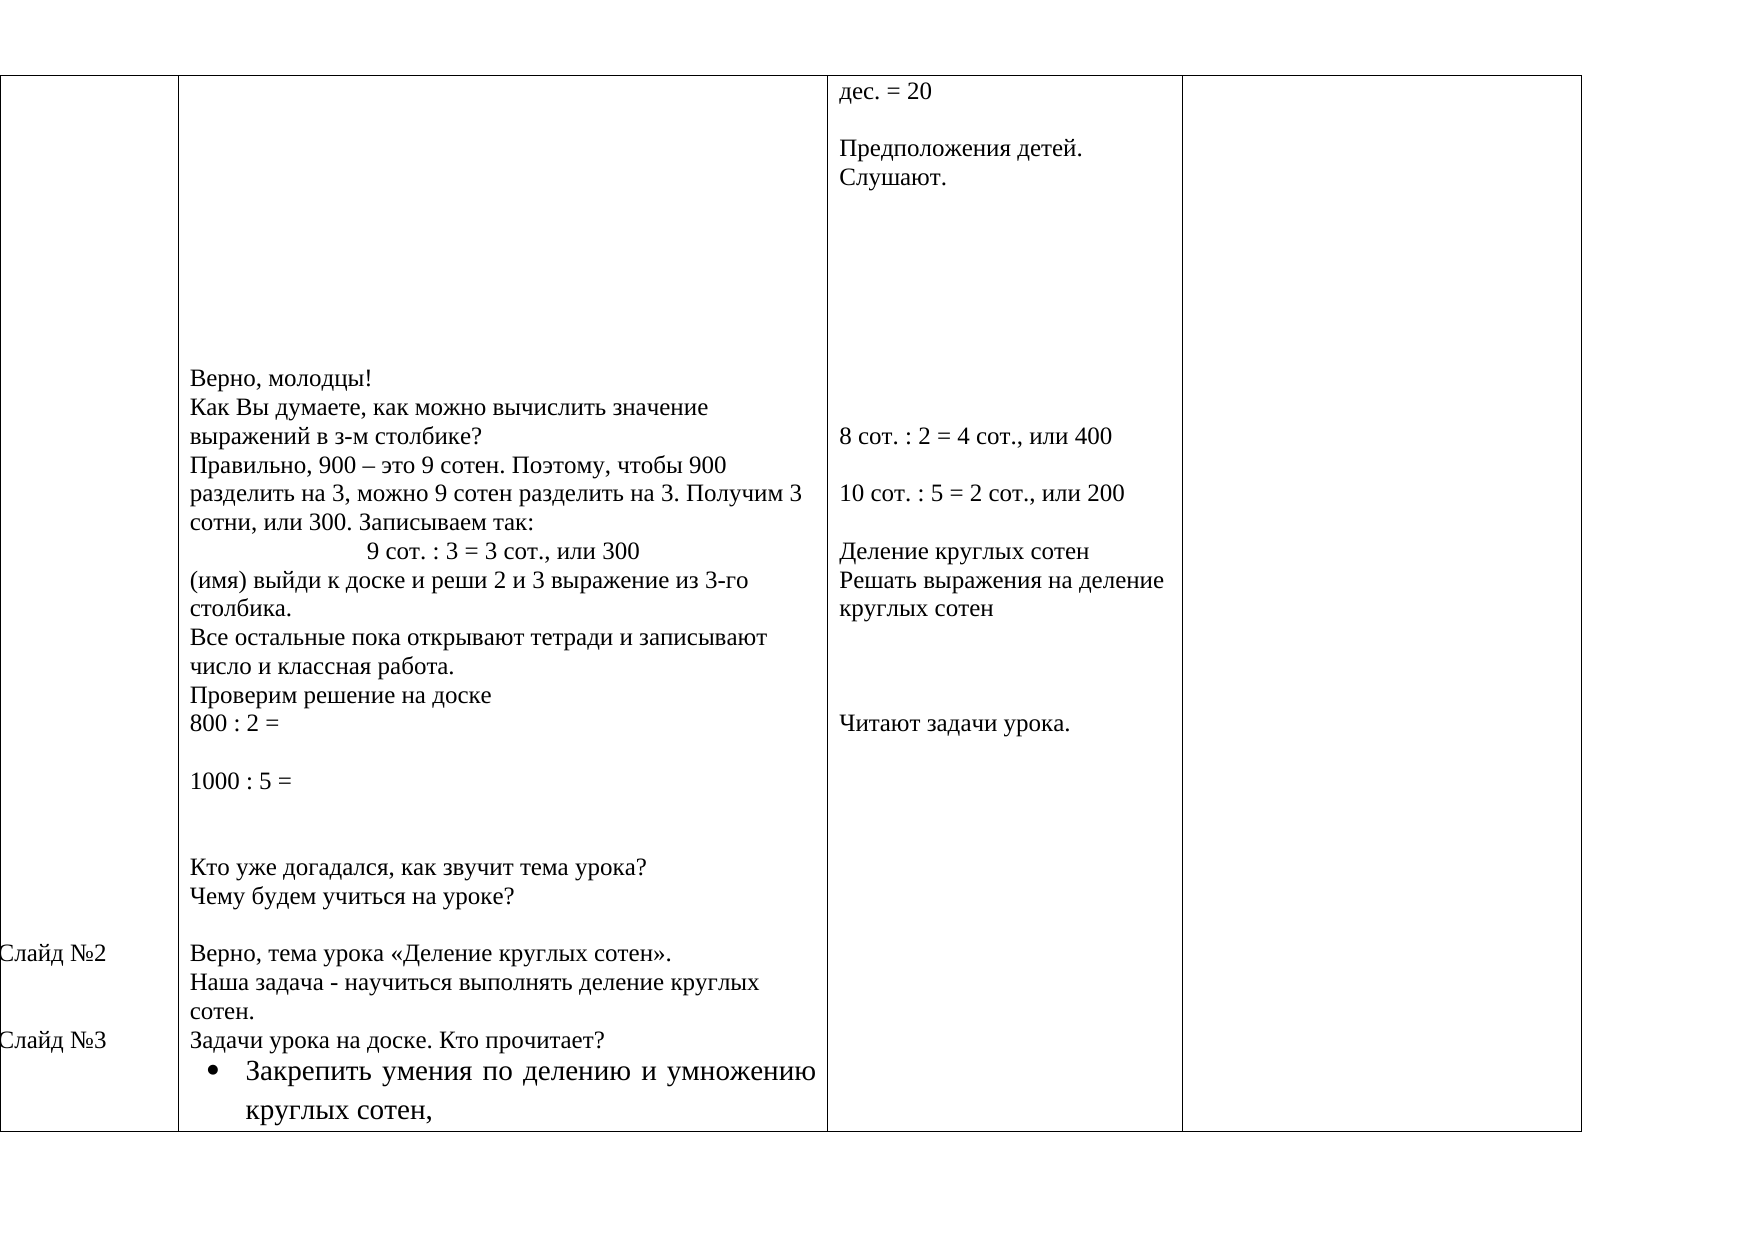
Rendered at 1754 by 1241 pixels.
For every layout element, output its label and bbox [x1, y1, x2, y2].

table_cell [1, 76, 178, 1131]
table_cell [828, 76, 1182, 1131]
table_cell [179, 76, 827, 1131]
table_cell [1183, 76, 1581, 1131]
